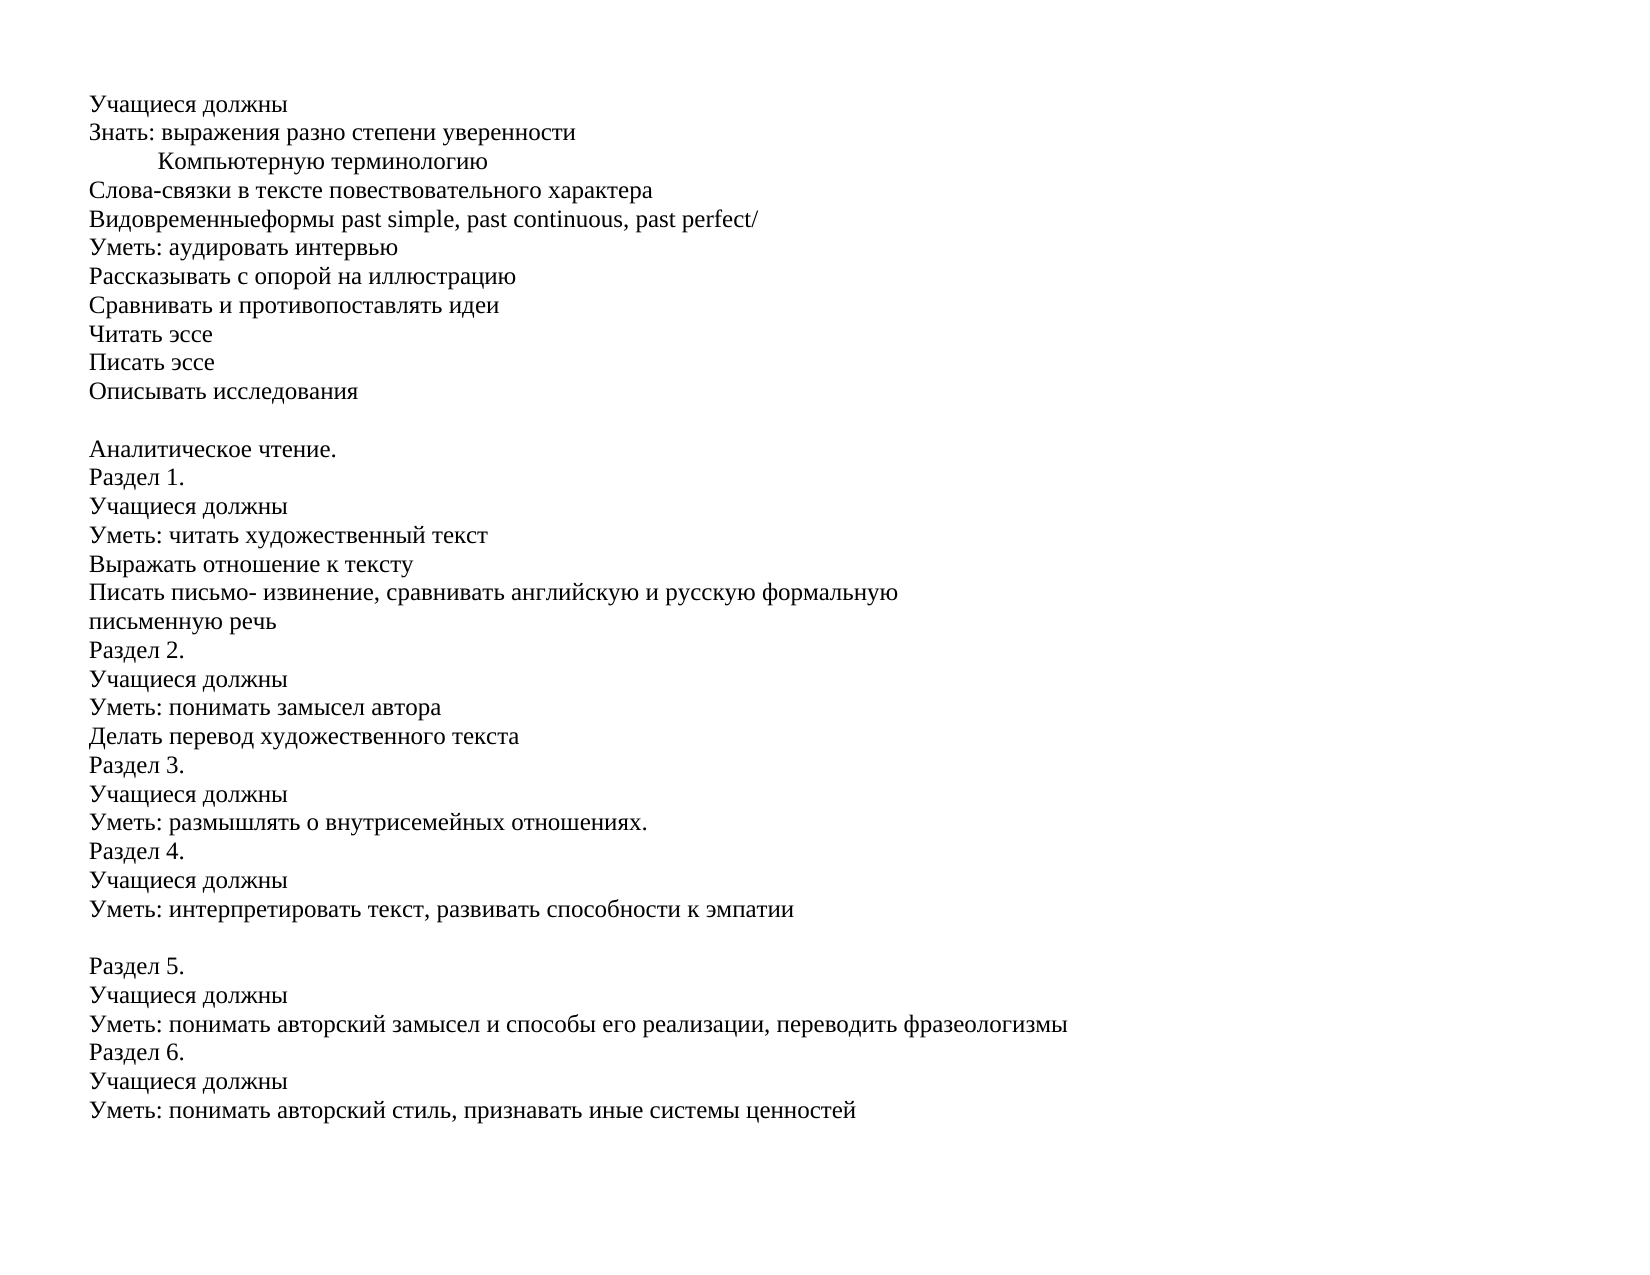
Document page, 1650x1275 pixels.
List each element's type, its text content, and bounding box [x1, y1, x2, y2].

list Учащиеся должны [89, 980, 1561, 1009]
list Уметь: читать художественный текст [89, 520, 1561, 549]
list Учащиеся должны [89, 779, 1561, 807]
list Видовременныеформы past simple, past continuous, past perfect/ [89, 204, 1561, 232]
list Учащиеся должны [89, 664, 1561, 692]
list Уметь: размышлять о внутрисемейных отношениях. [89, 807, 1561, 836]
list Уметь: понимать авторский стиль, признавать иные системы ценностей [89, 1095, 1561, 1124]
list Учащиеся должны [89, 89, 1561, 117]
list Компьютерную терминологию [89, 146, 1561, 175]
list Знать: выражения разно степени уверенности [89, 117, 1561, 146]
list Аналитическое чтение. [89, 434, 1561, 462]
list Уметь: понимать авторский замысел и способы его реализации, переводить фразеологизмы [89, 1009, 1561, 1037]
list Уметь: аудировать интервью [89, 232, 1561, 261]
list Слова-связки в тексте повествовательного характера [89, 175, 1561, 204]
list Писать эссе [89, 347, 1561, 376]
list Делать перевод художественного текста [89, 721, 1561, 750]
list Уметь: интерпретировать текст, развивать способности к эмпатии [89, 894, 1561, 922]
list письменную речь [89, 606, 1561, 635]
list Учащиеся должны [89, 491, 1561, 520]
list Писать письмо- извинение, сравнивать английскую и русскую формальную [89, 577, 1561, 606]
list Читать эссе [89, 319, 1561, 347]
list Раздел 5. [89, 951, 1561, 980]
list Учащиеся должны [89, 865, 1561, 894]
list Сравнивать и противопоставлять идеи [89, 290, 1561, 319]
list Учащиеся должны [89, 1066, 1561, 1095]
list Описывать исследования [89, 376, 1561, 405]
list Раздел 2. [89, 635, 1561, 664]
list Рассказывать с опорой на иллюстрацию [89, 261, 1561, 290]
list Раздел 4. [89, 836, 1561, 865]
list Выражать отношение к тексту [89, 549, 1561, 577]
list Уметь: понимать замысел автора [89, 692, 1561, 721]
list Раздел 3. [89, 750, 1561, 779]
list Раздел 6. [89, 1037, 1561, 1066]
list Раздел 1. [89, 462, 1561, 491]
